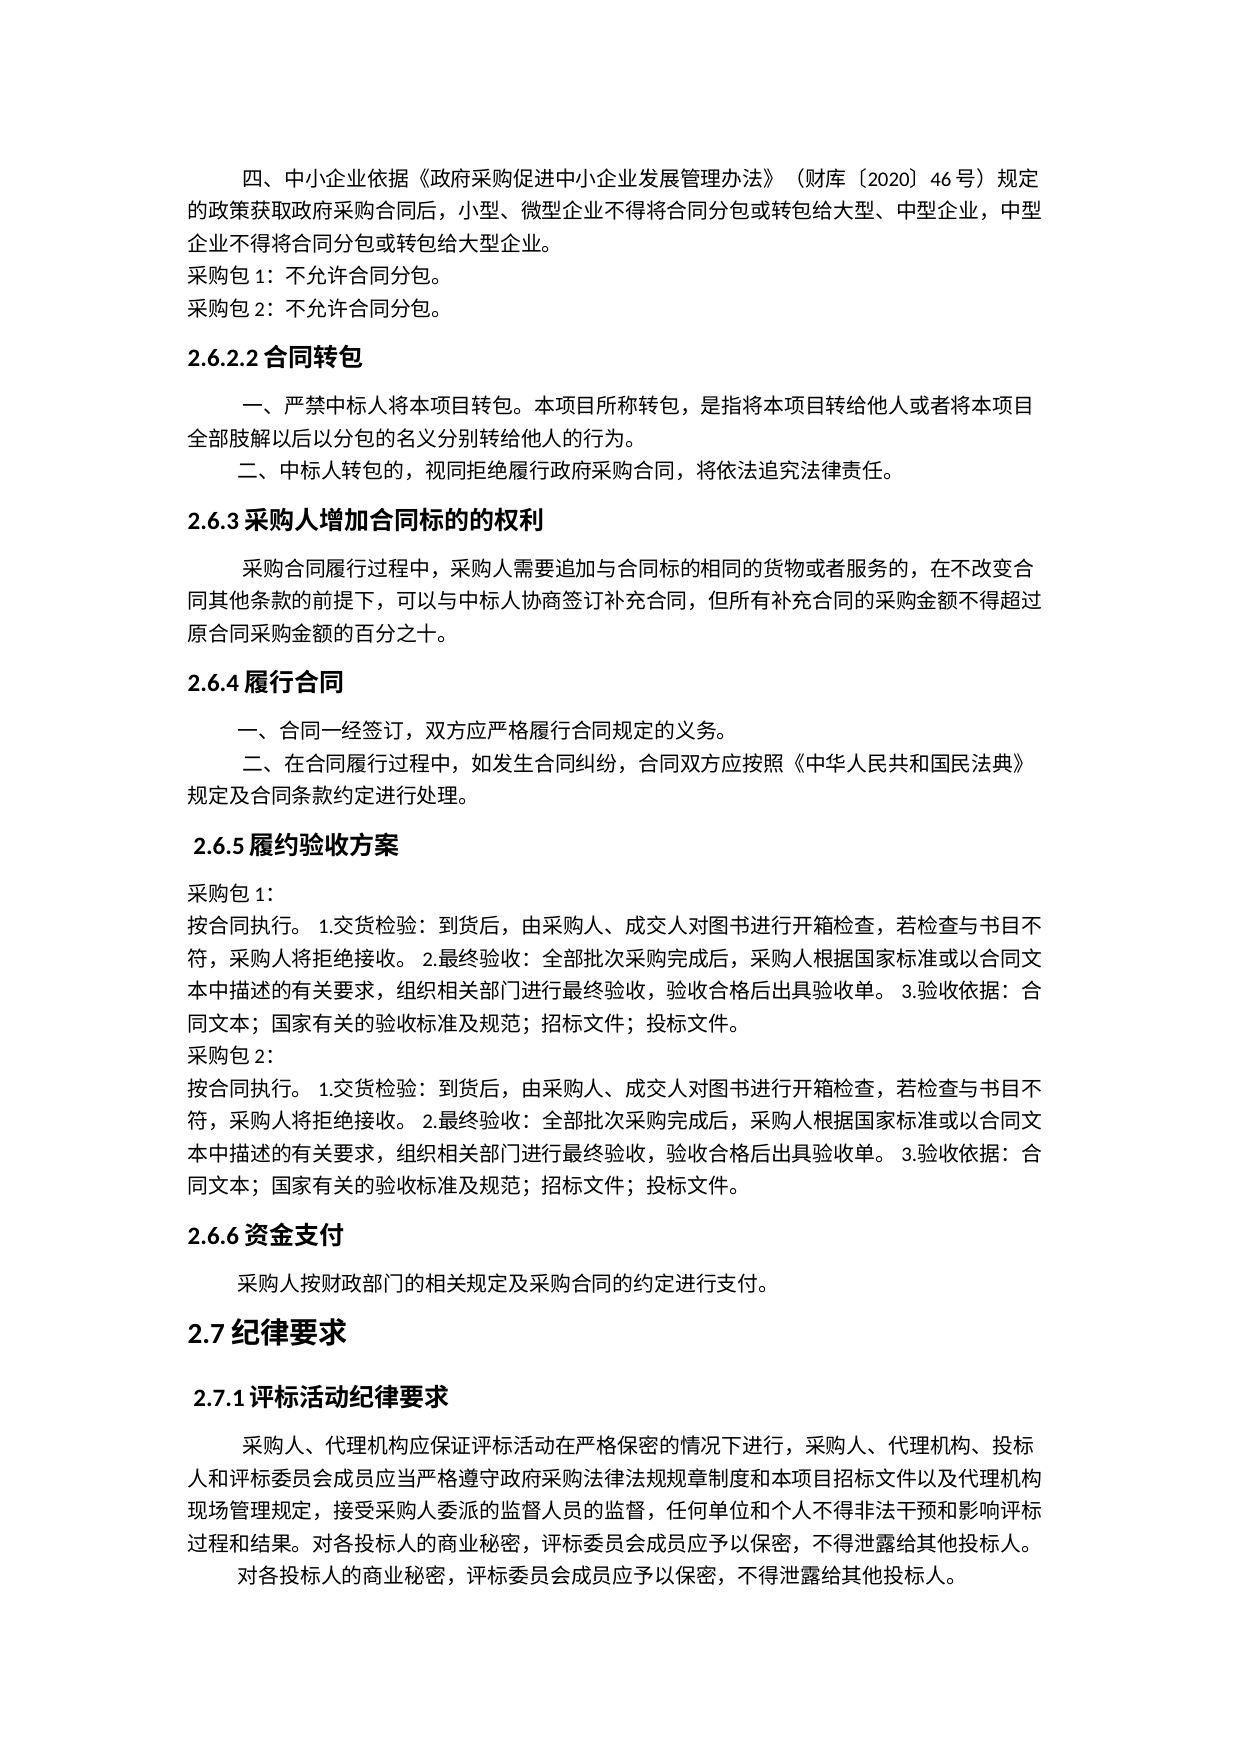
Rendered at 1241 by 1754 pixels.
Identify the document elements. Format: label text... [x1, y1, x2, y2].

text 2.6.3采购人增加合同标的的权利 [187, 487, 1053, 552]
text 采购包1：不允许合同分包。 [187, 259, 1053, 292]
text 2.7.1评标活动纪律要求 [187, 1364, 1053, 1429]
text 一、合同一经签订，双方应严格履行合同规定的义务。 [187, 714, 1053, 747]
text 按合同执行。 1.交货检验：到货后，由采购人、成交人对图书进行开箱检查，若检查与书目不符，采购人将拒绝接收。 2.最终验收：全部批次采购完成后，采购人根据国家标准或以合同文本中描述的有关要求，组织相关部门进行最终验收，验收合格后出具验收单。 3.验收依据：合同文本；国家有关的验收标准及规范；招标文件；投标文件。 [187, 909, 1053, 1039]
text 2.7纪律要求 [187, 1299, 1053, 1364]
text 二、中标人转包的，视同拒绝履行政府采购合同，将依法追究法律责任。 [187, 454, 1053, 487]
text 采购人、代理机构应保证评标活动在严格保密的情况下进行，采购人、代理机构、投标人和评标委员会成员应当严格遵守政府采购法律法规规章制度和本项目招标文件以及代理机构现场管理规定，接受采购人委派的监督人员的监督，任何单位和个人不得非法干预和影响评标过程和结果。对各投标人的商业秘密，评标委员会成员应予以保密，不得泄露给其他投标人。 [187, 1429, 1053, 1559]
text 按合同执行。 1.交货检验：到货后，由采购人、成交人对图书进行开箱检查，若检查与书目不符，采购人将拒绝接收。 2.最终验收：全部批次采购完成后，采购人根据国家标准或以合同文本中描述的有关要求，组织相关部门进行最终验收，验收合格后出具验收单。 3.验收依据：合同文本；国家有关的验收标准及规范；招标文件；投标文件。 [187, 1072, 1053, 1202]
text 二、在合同履行过程中，如发生合同纠纷，合同双方应按照《中华人民共和国民法典》规定及合同条款约定进行处理。 [187, 747, 1053, 812]
text 采购包2： [187, 1039, 1053, 1072]
text 采购合同履行过程中，采购人需要追加与合同标的相同的货物或者服务的，在不改变合同其他条款的前提下，可以与中标人协商签订补充合同，但所有补充合同的采购金额不得超过原合同采购金额的百分之十。 [187, 552, 1053, 649]
text 2.6.5履约验收方案 [187, 812, 1053, 877]
text 2.6.6资金支付 [187, 1202, 1053, 1267]
text 采购人按财政部门的相关规定及采购合同的约定进行支付。 [187, 1267, 1053, 1299]
text 四、中小企业依据《政府采购促进中小企业发展管理办法》（财库〔2020〕46号）规定的政策获取政府采购合同后，小型、微型企业不得将合同分包或转包给大型、中型企业，中型企业不得将合同分包或转包给大型企业。 [187, 162, 1053, 259]
text 2.6.2.2合同转包 [187, 324, 1053, 389]
text 对各投标人的商业秘密，评标委员会成员应予以保密，不得泄露给其他投标人。 [187, 1559, 1053, 1592]
text 采购包2：不允许合同分包。 [187, 292, 1053, 324]
text 采购包1： [187, 877, 1053, 909]
text 2.6.4履行合同 [187, 649, 1053, 714]
text 一、严禁中标人将本项目转包。本项目所称转包，是指将本项目转给他人或者将本项目全部肢解以后以分包的名义分别转给他人的行为。 [187, 389, 1053, 454]
